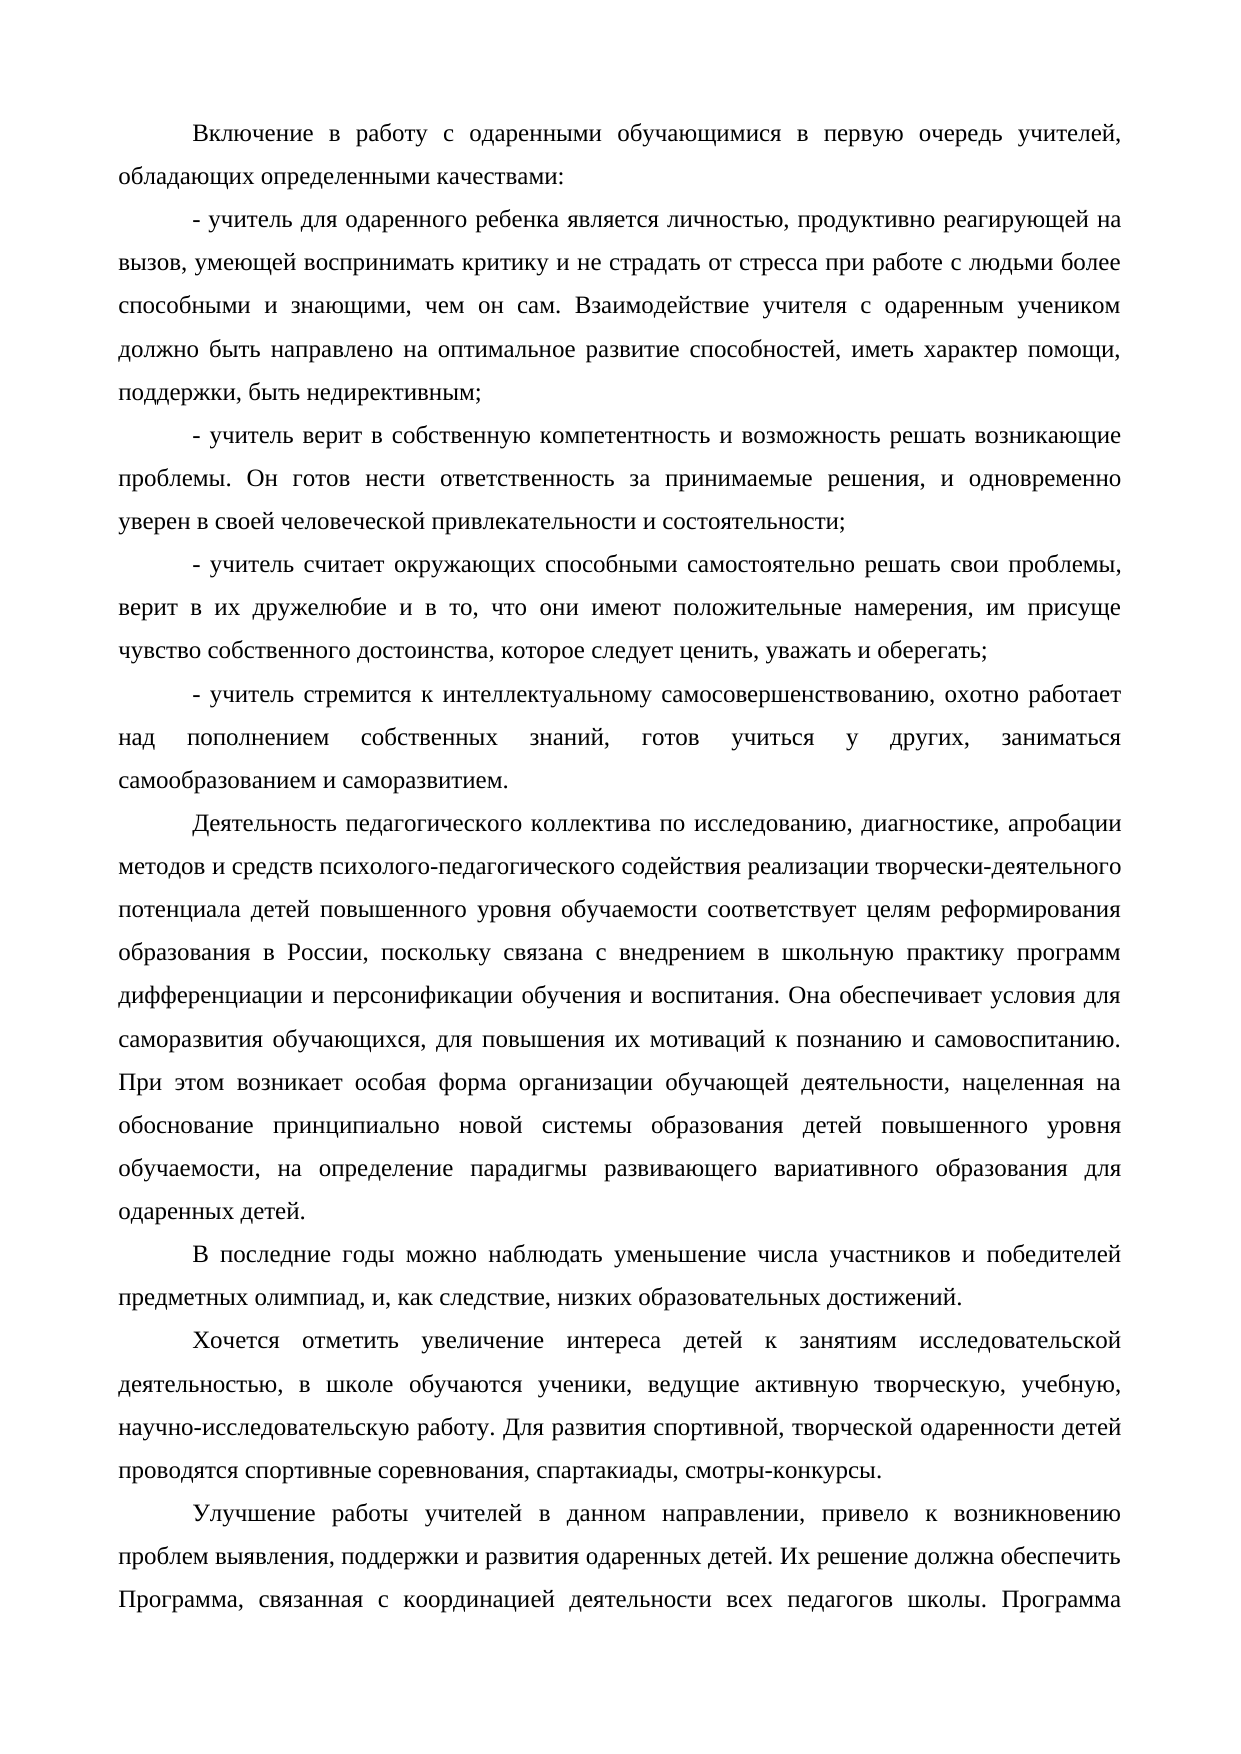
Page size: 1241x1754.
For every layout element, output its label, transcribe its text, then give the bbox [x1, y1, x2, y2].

text - учитель верит в собственную компетентность и возможность решать возникающие проблемы. Он готов нести ответственность за принимаемые решения, и одновременно уверен в своей человеческой привлекательности и состоятельности; [118, 420, 1122, 535]
text - учитель стремится к интеллектуальному самосовершенствованию, охотно работает над пополнением собственных знаний, готов учиться у других, заниматься самообразованием и саморазвитием. [118, 679, 1122, 794]
text Деятельность педагогического коллектива по исследованию, диагностике, апробации методов и средств психолого-педагогического содействия реализации творчески-деятельного потенциала детей повышенного уровня обучаемости соответствует целям реформирования образования в России, поскольку связана с внедрением в школьную практику программ дифференциации и персонификации обучения и воспитания. Она обеспечивает условия для саморазвития обучающихся, для повышения их мотиваций к познанию и самовоспитанию. При этом возникает особая форма организации обучающей деятельности, нацеленная на обоснование принципиально новой системы образования детей повышенного уровня обучаемости, на определение парадигмы развивающего вариативного образования для одаренных детей. [118, 808, 1122, 1225]
text - учитель считает окружающих способными самостоятельно решать свои проблемы, верит в их дружелюбие и в то, что они имеют положительные намерения, им присуще чувство собственного достоинства, которое следует ценить, уважать и оберегать; [118, 549, 1122, 664]
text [118, 1498, 1122, 1613]
text - учитель для одаренного ребенка является личностью, продуктивно реагирующей на вызов, умеющей воспринимать критику и не страдать от стресса при работе с людьми более способными и знающими, чем он сам. Взаимодействие учителя с одаренным учеником должно быть направлено на оптимальное развитие способностей, иметь характер помощи, поддержки, быть недирективным; [118, 204, 1122, 406]
text Хочется отметить увеличение интереса детей к занятиям исследовательской деятельностью, в школе обучаются ученики, ведущие активную творческую, учебную, научно-исследовательскую работу. Для развития спортивной, творческой одаренности детей проводятся спортивные соревнования, спартакиады, смотры-конкурсы. [118, 1326, 1122, 1484]
text В последние годы можно наблюдать уменьшение числа участников и победителей предметных олимпиад, и, как следствие, низких образовательных достижений. [118, 1239, 1122, 1311]
text Включение в работу с одаренными обучающимися в первую очередь учителей, обладающих определенными качествами: [118, 118, 1122, 190]
